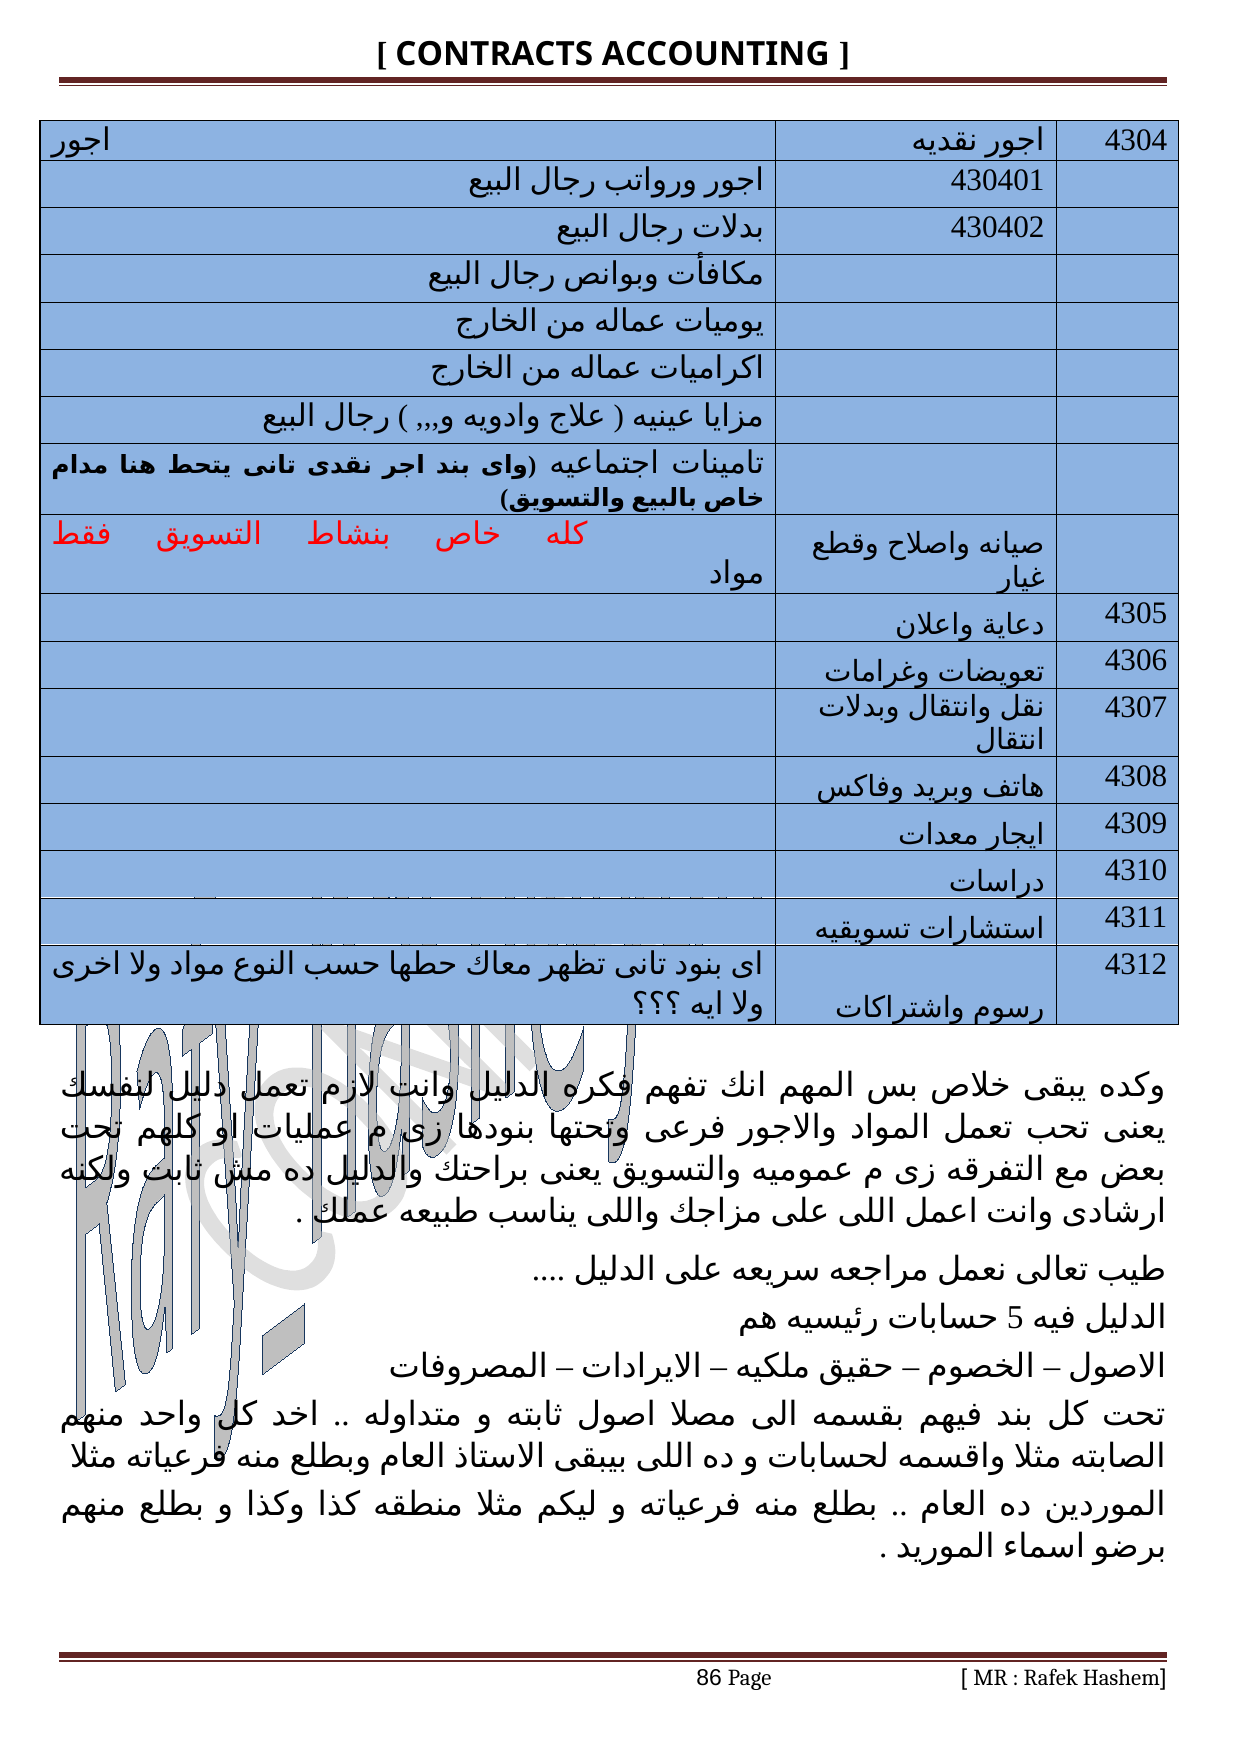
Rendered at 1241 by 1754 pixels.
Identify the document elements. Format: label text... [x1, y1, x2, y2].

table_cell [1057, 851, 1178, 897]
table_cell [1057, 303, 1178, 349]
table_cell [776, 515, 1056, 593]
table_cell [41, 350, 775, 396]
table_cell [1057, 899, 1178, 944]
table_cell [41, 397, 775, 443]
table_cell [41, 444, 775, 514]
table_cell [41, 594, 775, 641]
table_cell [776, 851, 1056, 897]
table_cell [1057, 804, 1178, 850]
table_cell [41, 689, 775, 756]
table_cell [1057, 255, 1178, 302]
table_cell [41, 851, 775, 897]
text تحت كل بند فيهم بقسمه الى مصلا اصول ثابته و متداوله .. اخد كل واحد منهم الصابته مثلا واقسمه لحسابات و ده اللى بيبقى الاستاذ العام وبطلع منه فرعياته مثلا [59, 1394, 1167, 1474]
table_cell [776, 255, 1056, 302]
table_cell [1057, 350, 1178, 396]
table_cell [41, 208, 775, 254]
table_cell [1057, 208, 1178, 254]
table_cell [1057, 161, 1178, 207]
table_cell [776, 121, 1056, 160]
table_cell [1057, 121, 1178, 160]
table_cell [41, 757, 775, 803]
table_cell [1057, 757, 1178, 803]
text وكده يبقى خلاص بس المهم انك تفهم فكره الدليل وانت لازم تعمل دليل لنفسك يعنى تحب تعمل المواد والاجور فرعى وتحتها بنودها زى م عمليات او كلهم تحت بعض مع التفرقه زى م عموميه والتسويق يعنى براحتك والدليل ده مش ثابت ولكنه ارشادى وانت اعمل اللى على مزاجك واللى يناسب طبيعه عملك . [59, 1065, 1167, 1230]
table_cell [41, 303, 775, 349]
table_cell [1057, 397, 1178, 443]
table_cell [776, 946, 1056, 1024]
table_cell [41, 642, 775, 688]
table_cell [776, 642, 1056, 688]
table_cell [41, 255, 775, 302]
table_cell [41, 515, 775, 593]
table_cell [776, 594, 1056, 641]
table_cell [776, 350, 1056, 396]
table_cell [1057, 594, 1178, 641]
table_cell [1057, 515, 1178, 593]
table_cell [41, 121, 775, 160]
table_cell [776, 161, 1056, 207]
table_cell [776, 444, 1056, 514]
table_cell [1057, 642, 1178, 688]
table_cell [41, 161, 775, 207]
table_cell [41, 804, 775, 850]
text الموردين ده العام .. بطلع منه فرعياته و ليكم مثلا منطقه كذا وكذا و بطلع منهم برضو اسماء الموريد . [59, 1484, 1167, 1565]
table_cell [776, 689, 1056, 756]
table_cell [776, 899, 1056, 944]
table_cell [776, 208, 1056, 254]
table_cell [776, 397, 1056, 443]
text الاصول – الخصوم – حقيق ملكيه – الايرادات – المصروفات [59, 1346, 1167, 1384]
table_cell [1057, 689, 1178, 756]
text الدليل فيه 5 حسابات رئيسيه هم [59, 1297, 1167, 1336]
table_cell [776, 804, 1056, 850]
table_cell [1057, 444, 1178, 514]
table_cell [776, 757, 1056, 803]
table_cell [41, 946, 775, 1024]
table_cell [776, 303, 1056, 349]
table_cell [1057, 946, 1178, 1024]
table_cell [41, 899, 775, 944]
text طيب تعالى نعمل مراجعه سريعه على الدليل .... [59, 1249, 1167, 1287]
